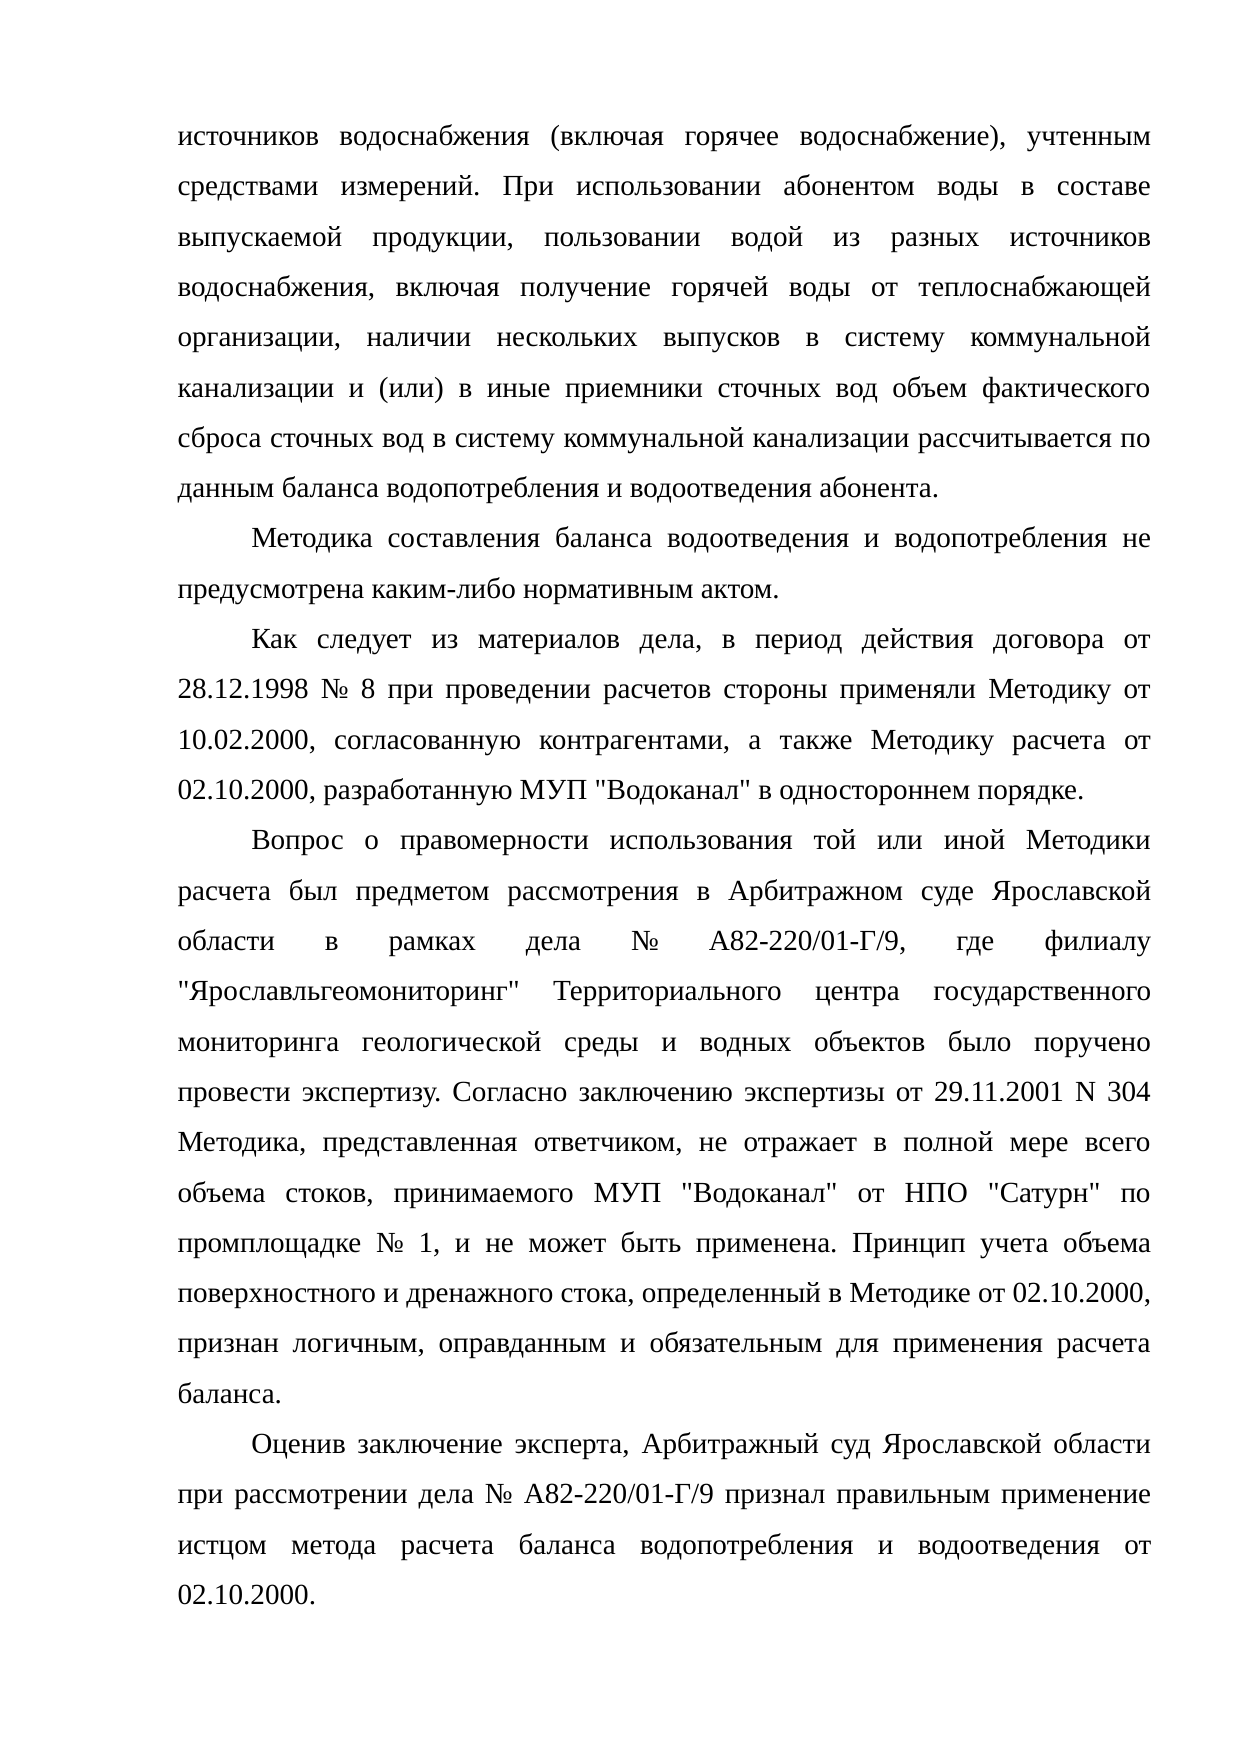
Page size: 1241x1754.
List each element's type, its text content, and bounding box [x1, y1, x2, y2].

text Вопрос о правомерности использования той или иной Методики расчета был предметом рассмотрения в Арбитражном суде Ярославской области в рамках дела № А82-220/01-Г/9, где филиалу "Ярославльгеомониторинг" Территориального центра государственного мониторинга геологической среды и водных объектов было поручено провести экспертизу. Согласно заключению экспертизы от 29.11.2001 N 304 Методика, представленная ответчиком, не отражает в полной мере всего объема стоков, принимаемого МУП "Водоканал" от НПО "Сатурн" по промплощадке № 1, и не может быть применена. Принцип учета объема поверхностного и дренажного стока, определенный в Методике от 02.10.2000, признан логичным, оправданным и обязательным для применения расчета баланса. [177, 822, 1152, 1409]
text Как следует из материалов дела, в период действия договора от 28.12.1998 № 8 при проведении расчетов стороны применяли Методику от 10.02.2000, согласованную контрагентами, а также Методику расчета от 02.10.2000, разработанную МУП "Водоканал" в одностороннем порядке. [177, 621, 1152, 806]
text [177, 118, 1152, 504]
text Оценив заключение эксперта, Арбитражный суд Ярославской области при рассмотрении дела № А82-220/01-Г/9 признал правильным применение истцом метода расчета баланса водопотребления и водоотведения от 02.10.2000. [177, 1426, 1152, 1611]
text Методика составления баланса водоотведения и водопотребления не предусмотрена каким-либо нормативным актом. [177, 521, 1152, 604]
